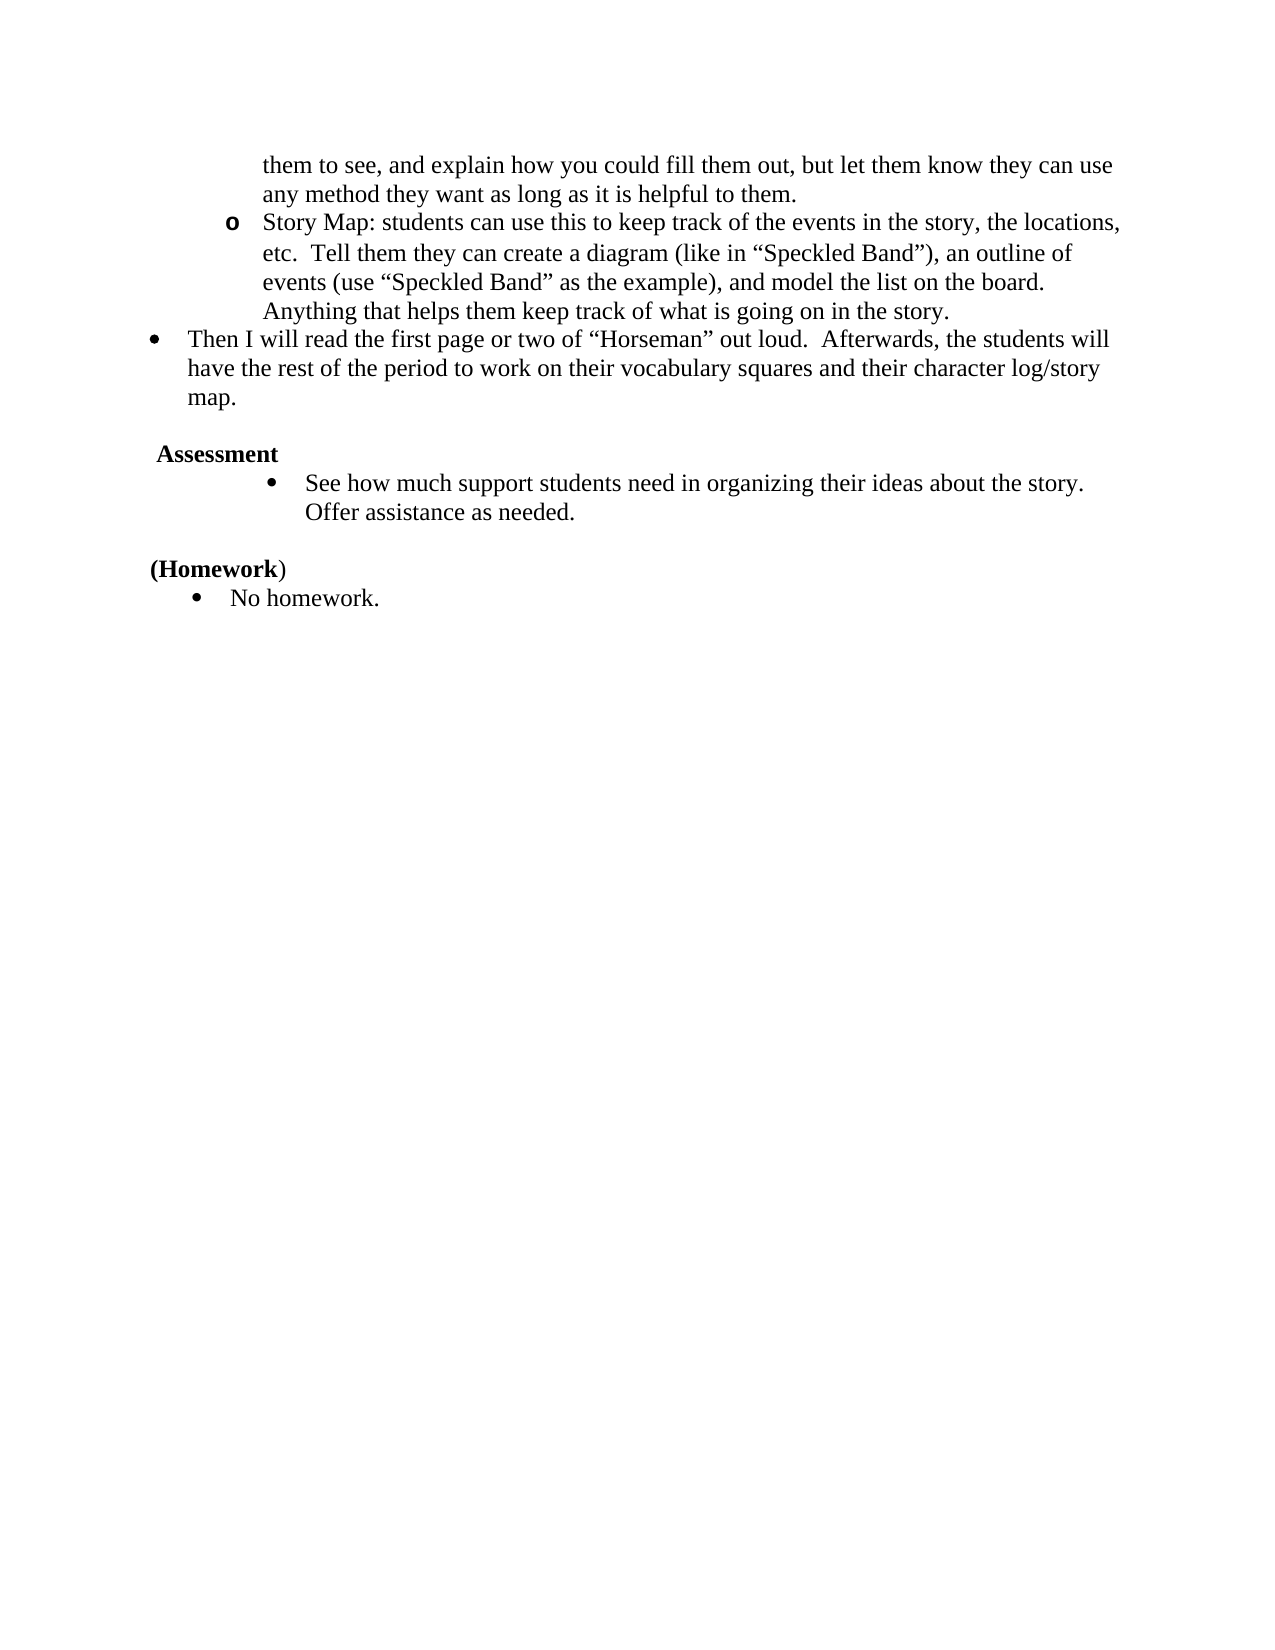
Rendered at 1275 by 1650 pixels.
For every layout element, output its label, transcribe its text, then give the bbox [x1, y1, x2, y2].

list No homework. [192, 583, 1125, 612]
list See how much support students need in organizing their ideas about the story. Offer assistance as needed. [267, 468, 1125, 526]
list Story Map: students can use this to keep track of the events in the story, the locations, etc. Tell them they can create a diagram (like in “Speckled Band”), an outline of events (use “Speckled Band” as the example), and model the list on the board. Anything that helps them keep track of what is going on in the story. [225, 207, 1125, 324]
text (Homework) [150, 554, 1125, 583]
list Then I will read the first page or two of “Horseman” out loud. Afterwards, the students will have the rest of the period to work on their vocabulary squares and their character log/story map. [150, 324, 1125, 411]
text Assessment [150, 439, 1125, 468]
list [225, 150, 1125, 207]
